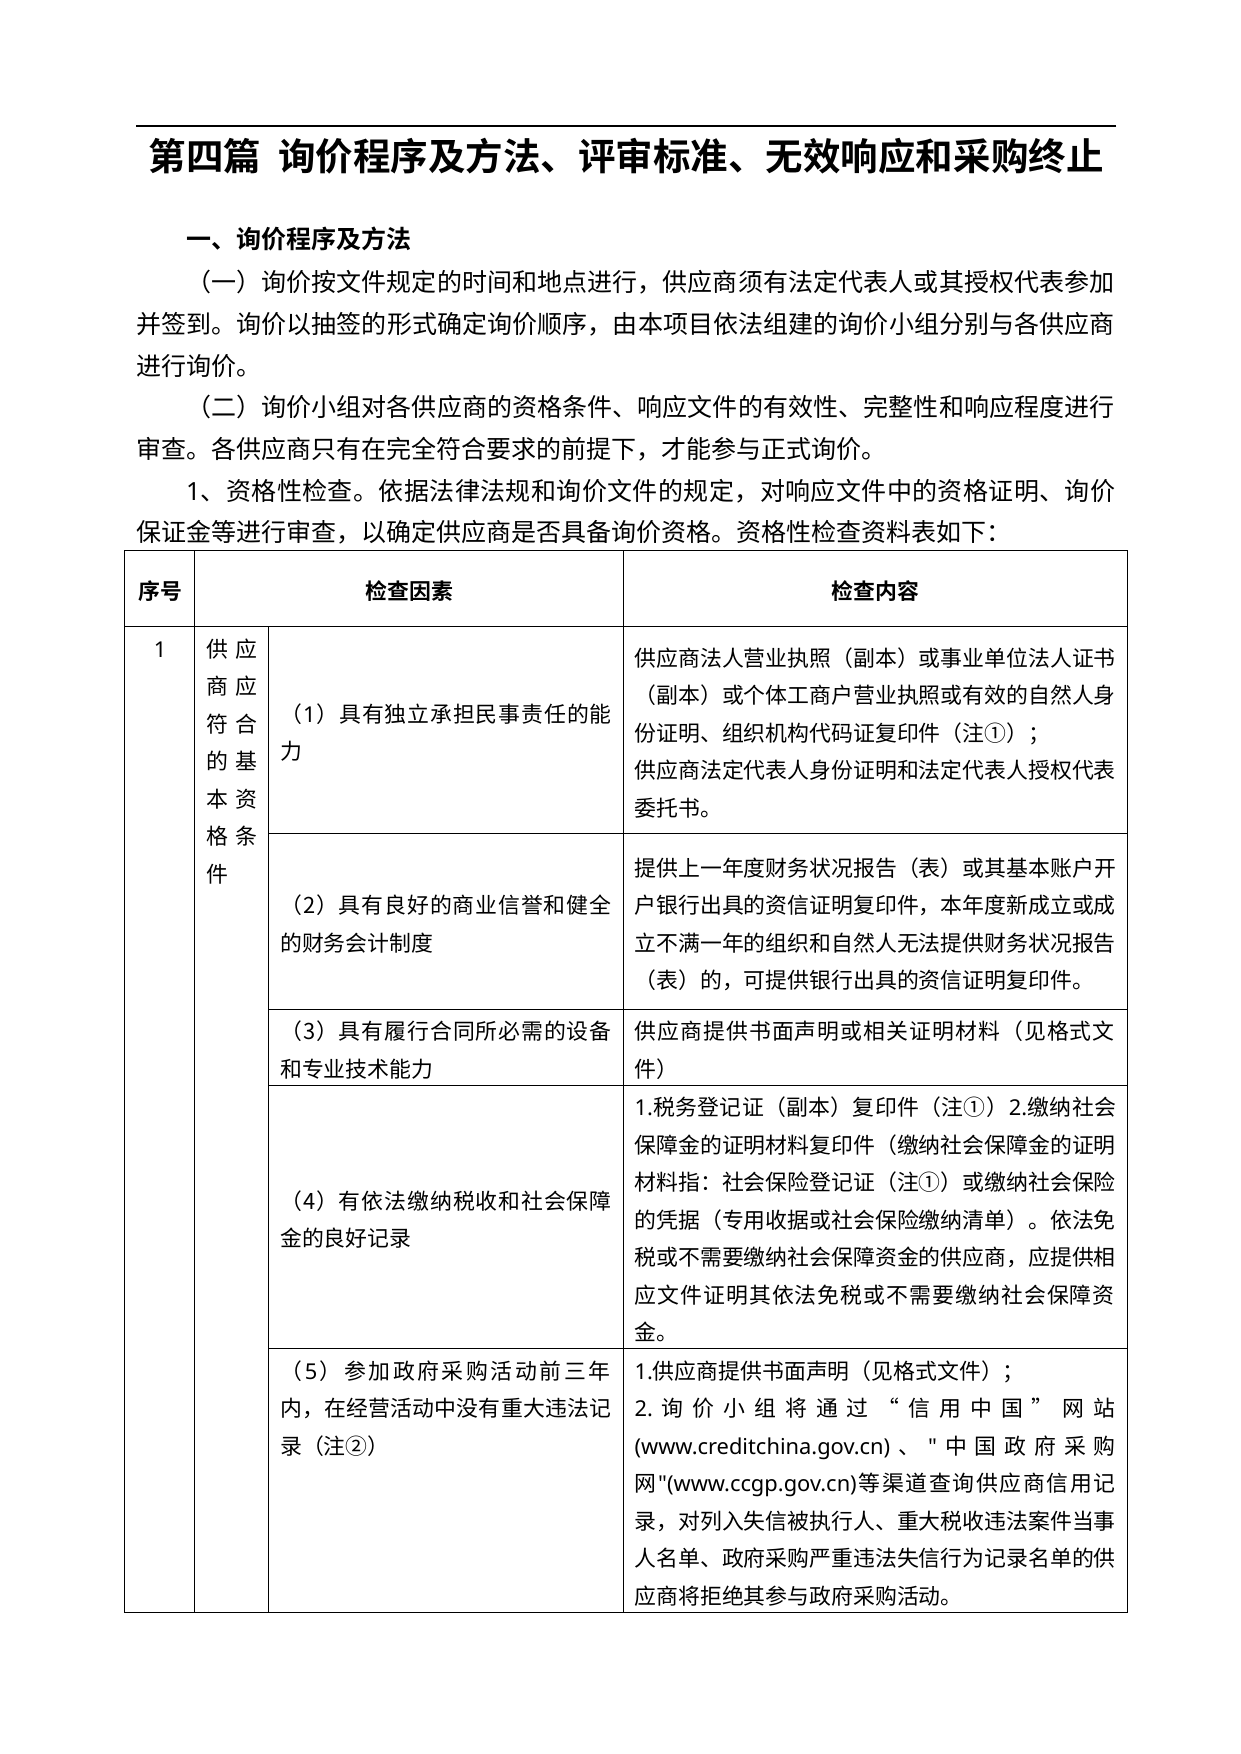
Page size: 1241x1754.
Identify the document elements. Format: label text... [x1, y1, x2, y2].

text （一）询价按文件规定的时间和地点进行，供应商须有法定代表人或其授权代表参加并签到。询价以抽签的形式确定询价顺序，由本项目依法组建的询价小组分别与各供应商进行询价。 [136, 258, 1116, 383]
table_header 序号 [125, 551, 194, 626]
text 1、资格性检查。依据法律法规和询价文件的规定，对响应文件中的资格证明、询价保证金等进行审查，以确定供应商是否具备询价资格。资格性检查资料表如下： [136, 467, 1116, 550]
subtitle 一、询价程序及方法 [136, 208, 1116, 258]
table_cell （5）参加政府采购活动前三年内，在经营活动中没有重大违法记录（注②） [269, 1349, 623, 1612]
table_header 检查因素 [195, 551, 623, 626]
table_cell （2）具有良好的商业信誉和健全的财务会计制度 [269, 834, 623, 1008]
table_cell （1）具有独立承担民事责任的能力 [269, 627, 623, 832]
table_cell 供应商提供书面声明或相关证明材料（见格式文件） [624, 1010, 1127, 1084]
table_cell （3）具有履行合同所必需的设备和专业技术能力 [269, 1010, 623, 1084]
text （二）询价小组对各供应商的资格条件、响应文件的有效性、完整性和响应程度进行审查。各供应商只有在完全符合要求的前提下，才能参与正式询价。 [136, 383, 1116, 467]
subtitle 第四篇 询价程序及方法、评审标准、无效响应和采购终止 [136, 127, 1116, 181]
table_cell 1 [125, 627, 194, 1612]
table_cell 1.供应商提供书面声明（见格式文件）； 2.询价小组将通过“信用中国”网站(www.creditchina.gov.cn)、"中国政府采购网"(www.ccgp.gov.cn)等渠道查询供应商信用记录，对列入失信被执行人、重大税收违法案件当事人名单、政府采购严重违法失信行为记录名单的供应商将拒绝其参与政府采购活动。 [624, 1349, 1127, 1612]
table_cell 提供上一年度财务状况报告（表）或其基本账户开户银行出具的资信证明复印件，本年度新成立或成立不满一年的组织和自然人无法提供财务状况报告（表）的，可提供银行出具的资信证明复印件。 [624, 834, 1127, 1008]
table_header 检查内容 [624, 551, 1127, 626]
table_cell 供应商应符合的基本资格条件 [195, 627, 268, 1612]
table_cell 供应商法人营业执照（副本）或事业单位法人证书（副本）或个体工商户营业执照或有效的自然人身份证明、组织机构代码证复印件（注①）； 供应商法定代表人身份证明和法定代表人授权代表委托书。 [624, 627, 1127, 832]
table_cell 1.税务登记证（副本）复印件（注①）2.缴纳社会保障金的证明材料复印件（缴纳社会保障金的证明材料指：社会保险登记证（注①）或缴纳社会保险的凭据（专用收据或社会保险缴纳清单）。依法免税或不需要缴纳社会保障资金的供应商，应提供相应文件证明其依法免税或不需要缴纳社会保障资金。 [624, 1086, 1127, 1348]
table_cell （4）有依法缴纳税收和社会保障金的良好记录 [269, 1086, 623, 1348]
